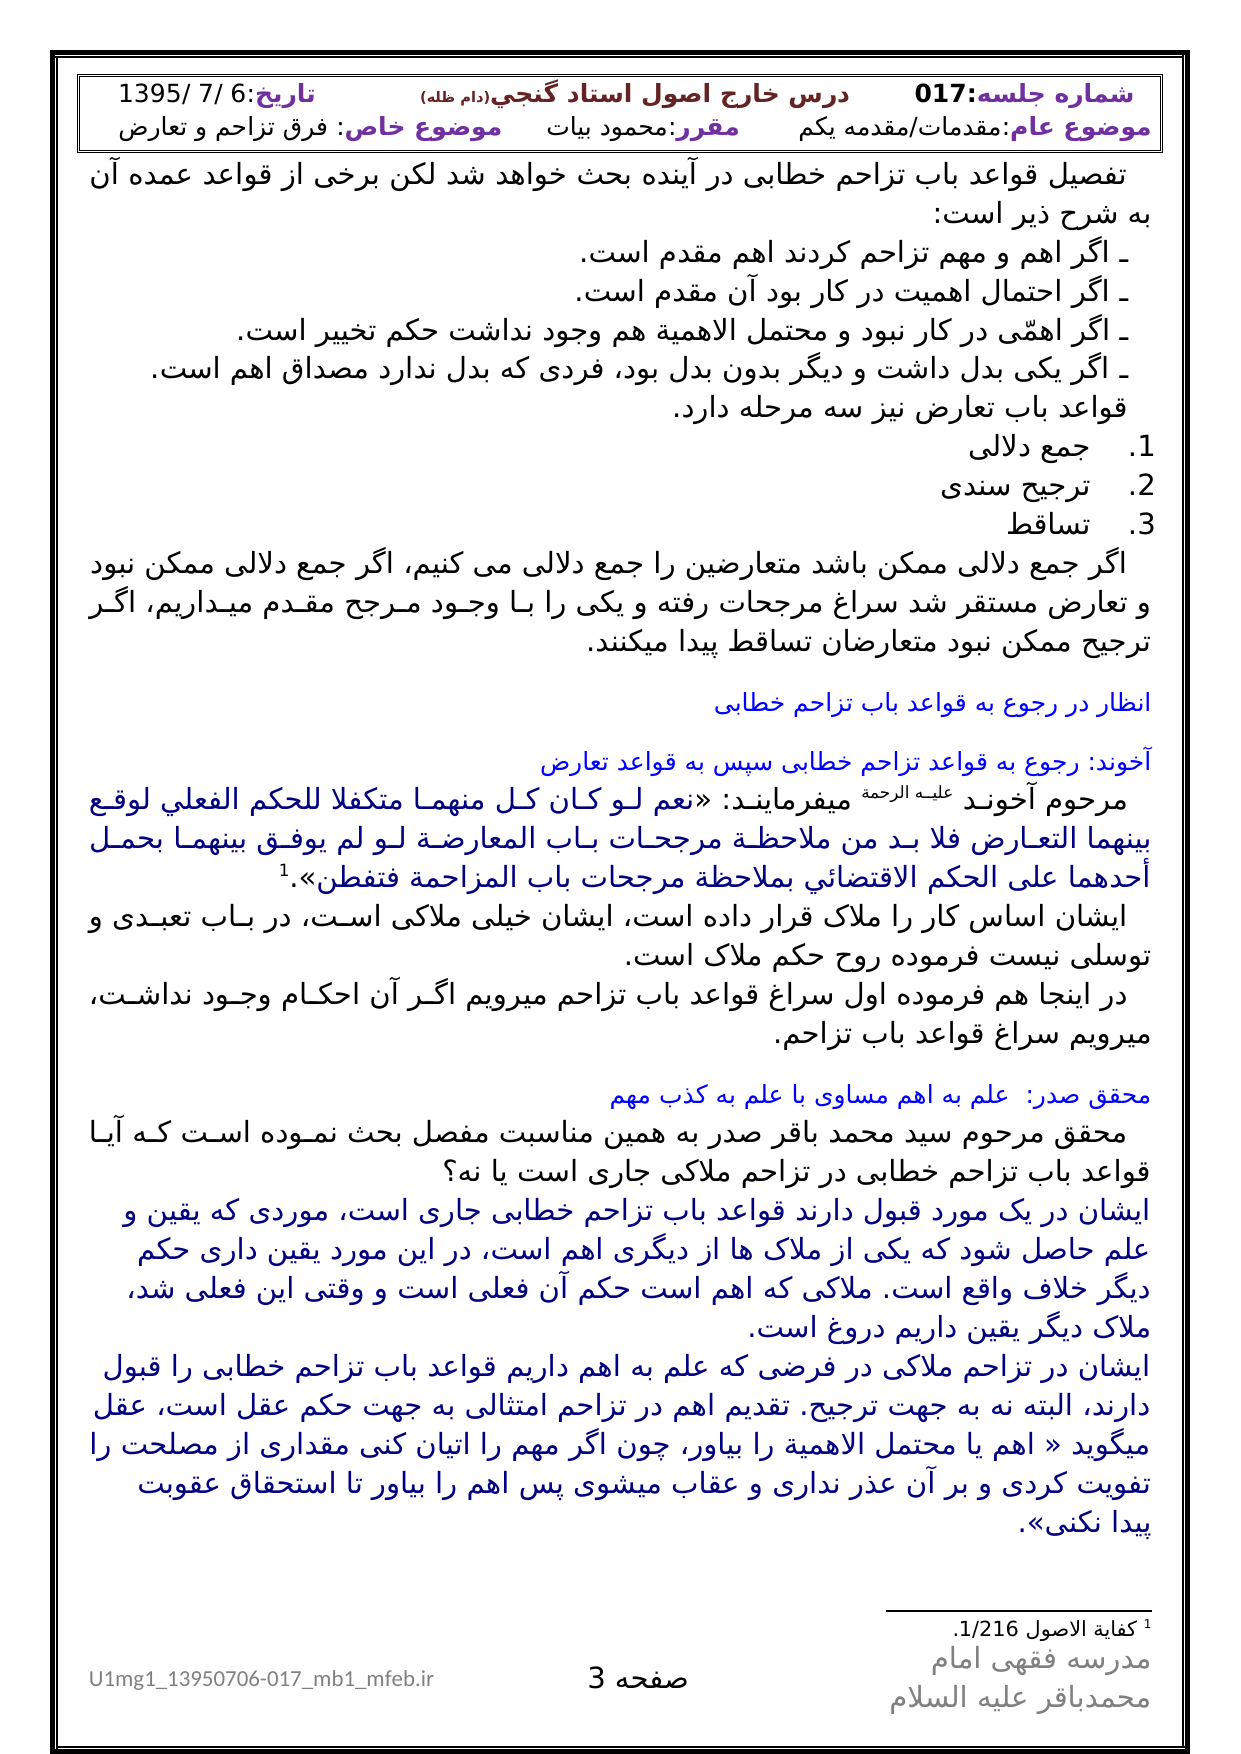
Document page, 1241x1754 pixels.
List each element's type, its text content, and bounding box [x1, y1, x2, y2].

text ایشان در یک مورد قبول دارند قواعد باب تزاحم خطابی جاری است، موردی که یقین و علم حاصل شود که یکی از ملاک ها از دیگری اهم است، در این مورد یقین داری حکم دیگر خلاف واقع است. ملاکی که اهم است حکم آن فعلی است و وقتی این فعلی شد، ملاک دیگر یقین داریم دروغ است. [89, 1193, 1152, 1344]
text تفصیل قواعد باب تزاحم خطابی در آینده بحث خواهد شد لکن برخی از قواعد عمده آن به شرح ذیر است: [89, 157, 1152, 230]
text مرحوم آخوند علیه الرحمة میفرمایند: «نعم لو كان كل منهما متكفلا للحكم الفعلي لوقع بينهما التعارض فلا بد من ملاحظة مرجحات باب المعارضة لو لم يوفق بينهما بحمل أحدهما على الحكم الاقتضائي بملاحظة مرجحات باب المزاحمة فتفطن». [89, 782, 1152, 894]
text ایشان اساس کار را ملاک قرار داده است، ایشان خیلی ملاکی است، در باب تعبدی و توسلی نیست فرموده روح حکم ملاک است. [89, 899, 1152, 972]
list جمع دلالی [89, 430, 1128, 464]
text ـ اگر احتمال اهمیت در کار بود آن مقدم است. [89, 274, 1152, 308]
text قواعد باب تعارض نیز سه مرحله دارد. [89, 391, 1152, 425]
text محقق مرحوم سید محمد باقر صدر به همین مناسبت مفصل بحث نموده است که آیا قواعد باب تزاحم خطابی در تزاحم ملاکی جاری است یا نه؟ [89, 1116, 1152, 1188]
text ـ اگر یکی بدل داشت و دیگر بدون بدل بود، فردی که بدل ندارد مصداق اهم است. [89, 352, 1152, 386]
text ـ اگر اهم و مهم تزاحم کردند اهم مقدم است. [89, 235, 1152, 269]
text اگر جمع دلالی ممکن باشد متعارضین را جمع دلالی می کنیم، اگر جمع دلالی ممکن نبود و تعارض مستقر شد سراغ مرجحات رفته و یکی را با وجود مرجح مقدم میداریم، اگر ترجیح ممکن نبود متعارضان تساقط پیدا میکنند. [89, 547, 1152, 658]
text ایشان در تزاحم ملاکی در فرضی که علم به اهم داریم قواعد باب تزاحم خطابی را قبول دارند، البته نه به جهت ترجیح. تقدیم اهم در تزاحم امتثالی به جهت حکم عقل است، عقل میگوید « اهم یا محتمل الاهمیة را بیاور، چون اگر مهم را اتیان کنی مقداری از مصلحت را تفویت کردی و بر آن عذر نداری و عقاب میشوی پس اهم را بیاور تا استحقاق عقوبت پیدا نکنی». [89, 1349, 1152, 1539]
text ـ اگر اهمّی در کار نبود و محتمل الاهمیة هم وجود نداشت حکم تخییر است. [89, 313, 1152, 347]
list ترجیح سندی [89, 469, 1128, 503]
subtitle آخوند: رجوع به قواعد تزاحم خطابی سپس به قواعد تعارض [89, 747, 1152, 776]
subtitle انظار در رجوع به قواعد باب تزاحم خطابی [89, 688, 1152, 718]
list تساقط [89, 508, 1128, 542]
text در اینجا هم فرموده اول سراغ قواعد باب تزاحم میرویم اگر آن احکام وجود نداشت، میرویم سراغ قواعد باب تزاحم. [89, 977, 1152, 1050]
subtitle محقق صدر: علم به اهم مساوی با علم به کذب مهم [89, 1080, 1152, 1109]
